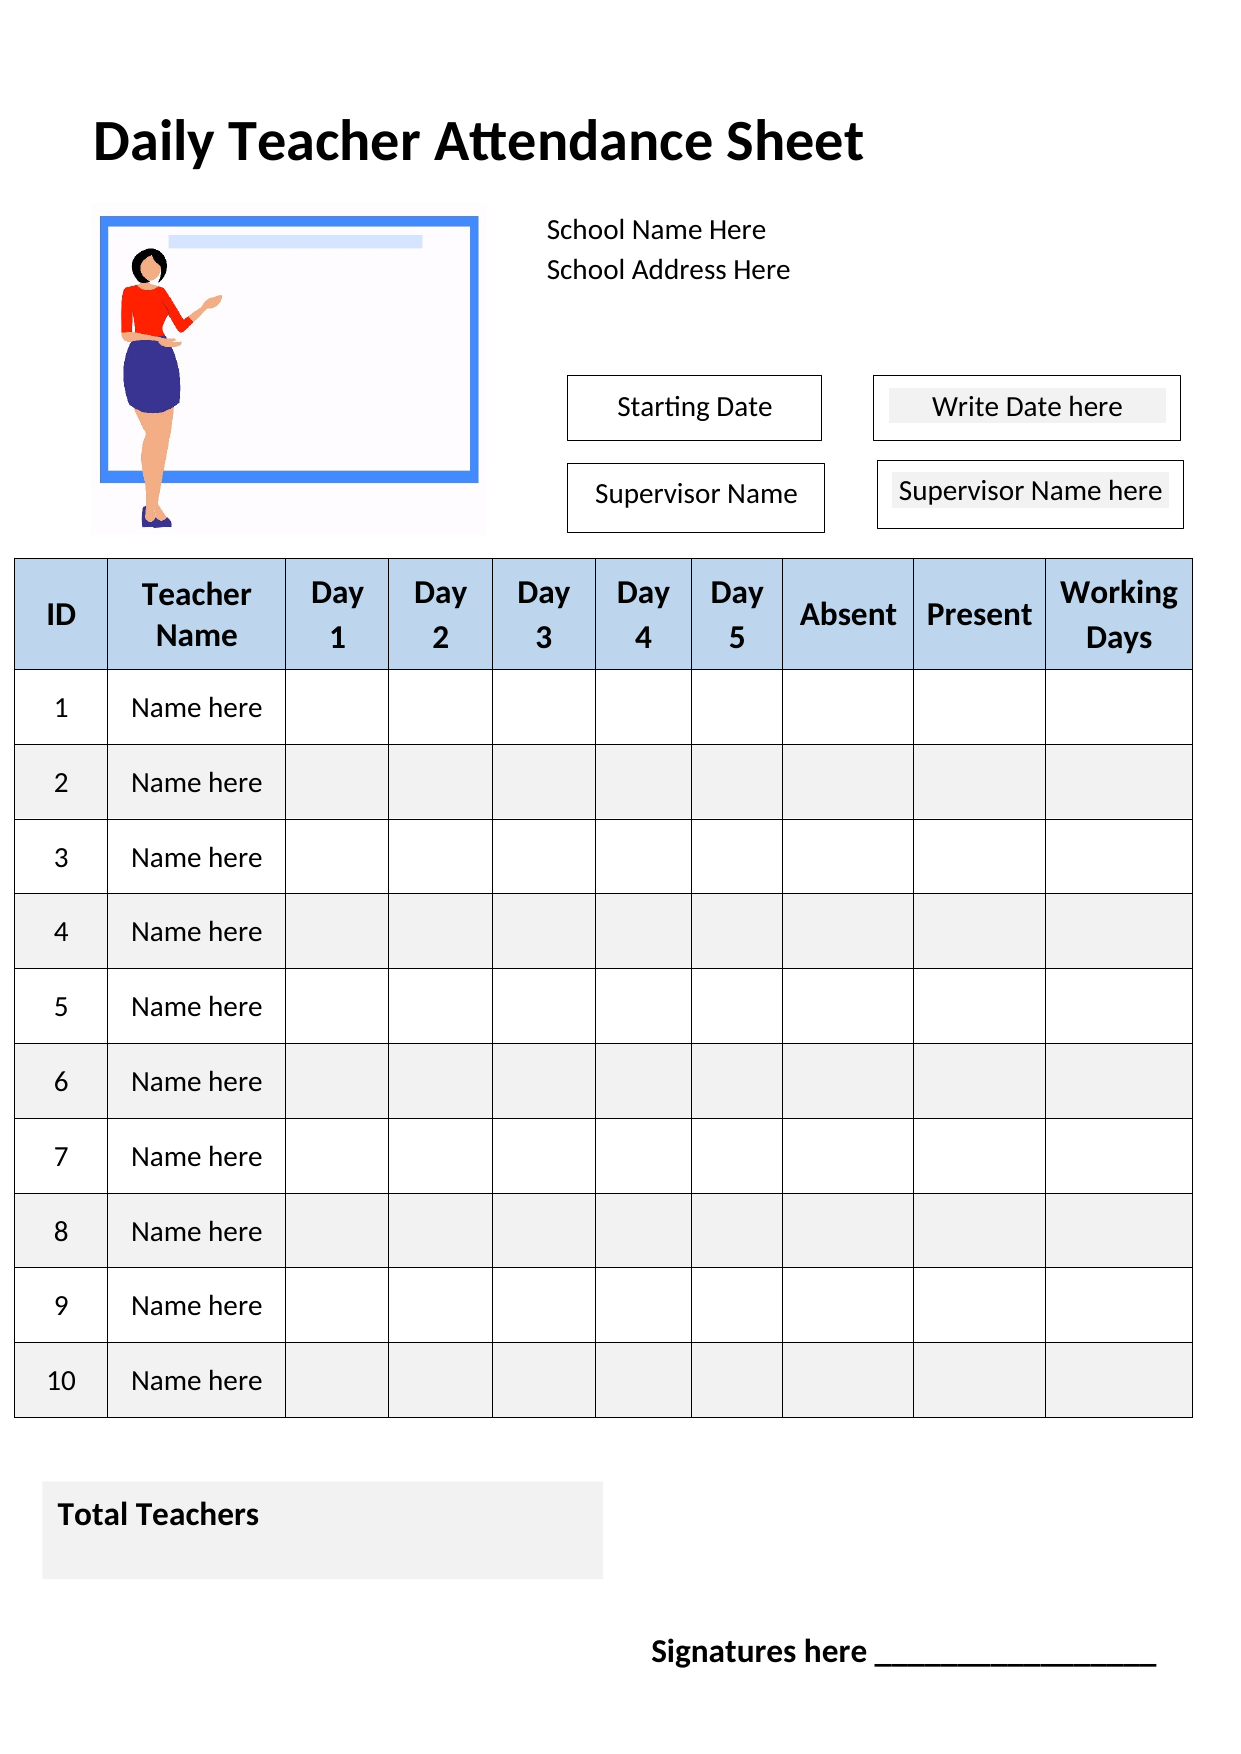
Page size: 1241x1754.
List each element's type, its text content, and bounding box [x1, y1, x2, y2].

table_cell [783, 969, 913, 1043]
table_cell [493, 820, 595, 893]
table_cell [596, 969, 691, 1043]
table_cell [692, 820, 782, 893]
table_cell [286, 1343, 388, 1417]
table_cell Name here [108, 969, 285, 1043]
table_cell [389, 969, 492, 1043]
table_cell [493, 745, 595, 818]
table_cell [1046, 1119, 1192, 1192]
table_cell [596, 1343, 691, 1417]
table_cell [389, 1044, 492, 1118]
table_cell [596, 1119, 691, 1192]
table_cell [286, 820, 388, 893]
table_cell 8 [15, 1194, 107, 1267]
table_cell [389, 670, 492, 744]
table_cell 5 [15, 969, 107, 1043]
table_cell [783, 1044, 913, 1118]
table_cell [389, 820, 492, 893]
table_cell 10 [15, 1343, 107, 1417]
table_cell [914, 1268, 1045, 1342]
table_cell [914, 820, 1045, 893]
table_cell [692, 969, 782, 1043]
table_cell [493, 894, 595, 968]
table_cell [783, 1194, 913, 1267]
table_header Teacher Name [108, 559, 285, 669]
table_cell [1046, 670, 1192, 744]
table_cell 4 [15, 894, 107, 968]
table_cell [493, 1268, 595, 1342]
picture [91, 203, 487, 535]
table_header ID [15, 559, 107, 669]
table_cell [1046, 820, 1192, 893]
table_cell [596, 820, 691, 893]
table_cell 2 [15, 745, 107, 818]
table_cell 6 [15, 1044, 107, 1118]
table_cell Name here [108, 1119, 285, 1192]
table_cell [1046, 1044, 1192, 1118]
table_cell [692, 1268, 782, 1342]
table_cell [692, 670, 782, 744]
table_cell [596, 745, 691, 818]
table_cell [286, 969, 388, 1043]
table_cell 7 [15, 1119, 107, 1192]
table_cell [596, 1268, 691, 1342]
table_cell [914, 745, 1045, 818]
table_cell [493, 1044, 595, 1118]
table_cell [914, 969, 1045, 1043]
table_cell [783, 1343, 913, 1417]
table_cell [783, 820, 913, 893]
table_cell [1046, 894, 1192, 968]
table_cell [596, 670, 691, 744]
table_header Day 5 [692, 559, 782, 669]
table_header Absent [783, 559, 913, 669]
table_cell [389, 894, 492, 968]
table_cell Name here [108, 670, 285, 744]
table_cell [783, 1119, 913, 1192]
table_cell Name here [108, 1194, 285, 1267]
table_cell [493, 670, 595, 744]
table_cell [286, 1268, 388, 1342]
table_cell [493, 1194, 595, 1267]
table_cell [389, 745, 492, 818]
table_cell [286, 1044, 388, 1118]
table_cell [286, 1119, 388, 1192]
table_cell [596, 1044, 691, 1118]
table_cell [286, 745, 388, 818]
table_header Working Days [1046, 559, 1192, 669]
table_header Present [914, 559, 1045, 669]
table_header Day 3 [493, 559, 595, 669]
table_cell [783, 670, 913, 744]
table_cell [286, 670, 388, 744]
table_cell [914, 670, 1045, 744]
table_cell [389, 1194, 492, 1267]
table_cell 9 [15, 1268, 107, 1342]
table_cell [914, 1194, 1045, 1267]
table_header Day 1 [286, 559, 388, 669]
table_cell [389, 1268, 492, 1342]
table_cell [493, 969, 595, 1043]
table_cell [914, 1119, 1045, 1192]
table_cell [914, 894, 1045, 968]
table_cell Name here [108, 820, 285, 893]
table_cell [1046, 1268, 1192, 1342]
table_cell [1046, 1343, 1192, 1417]
table_cell [493, 1119, 595, 1192]
table_header Day 2 [389, 559, 492, 669]
table_cell [692, 894, 782, 968]
table_cell Name here [108, 1044, 285, 1118]
table_cell Name here [108, 1268, 285, 1342]
table_cell [914, 1343, 1045, 1417]
table_cell [692, 1044, 782, 1118]
table_cell [692, 1343, 782, 1417]
table_cell [1046, 969, 1192, 1043]
table_cell [596, 1194, 691, 1267]
table_cell 3 [15, 820, 107, 893]
table_cell [286, 1194, 388, 1267]
table_cell [1046, 1194, 1192, 1267]
table_cell [692, 1119, 782, 1192]
table_cell [389, 1119, 492, 1192]
table_cell [783, 1268, 913, 1342]
table_cell Name here [108, 894, 285, 968]
table_cell [1046, 745, 1192, 818]
table_cell Name here [108, 1343, 285, 1417]
table_cell [692, 1194, 782, 1267]
table_cell [596, 894, 691, 968]
table_cell [389, 1343, 492, 1417]
table_cell [692, 745, 782, 818]
table_cell Name here [108, 745, 285, 818]
table_cell [783, 894, 913, 968]
table_cell 1 [15, 670, 107, 744]
table_cell [914, 1044, 1045, 1118]
table_header Day 4 [596, 559, 691, 669]
table_cell [286, 894, 388, 968]
table_cell [783, 745, 913, 818]
table_cell [493, 1343, 595, 1417]
